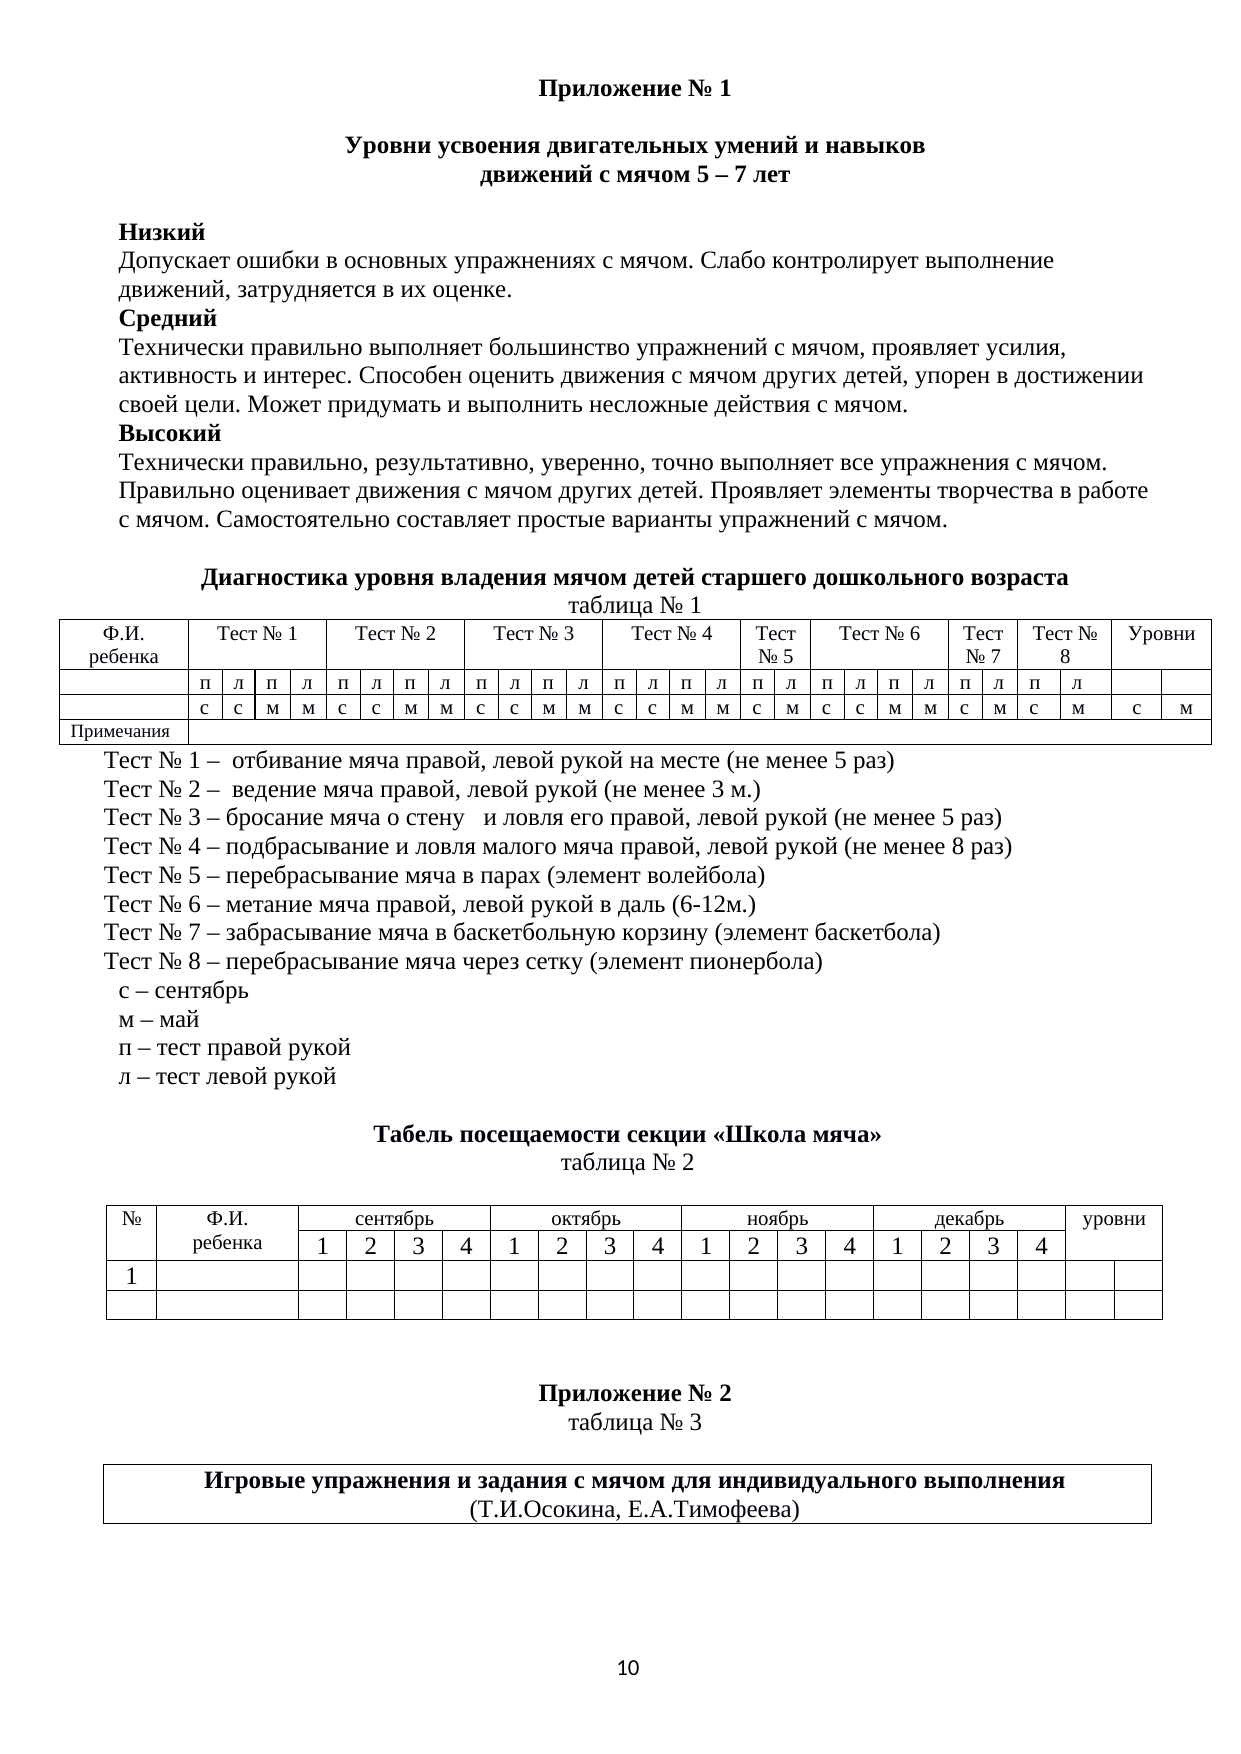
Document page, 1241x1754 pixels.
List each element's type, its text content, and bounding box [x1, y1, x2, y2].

table_cell л [499, 670, 531, 694]
text Приложение № 1 [118, 73, 1152, 102]
table_cell л [637, 670, 669, 694]
table_header Тест № 4 [603, 620, 740, 668]
table_cell м [1061, 695, 1111, 719]
table_cell [826, 1291, 873, 1319]
table_header октябрь [491, 1206, 681, 1230]
table_cell п [327, 670, 360, 694]
table_cell п [256, 670, 290, 694]
table_cell [491, 1291, 538, 1319]
table_cell 4 [1018, 1231, 1065, 1260]
table_cell 3 [970, 1231, 1017, 1260]
table_cell с [223, 695, 254, 719]
table_cell л [223, 670, 254, 694]
text Технически правильно выполняет большинство упражнений с мячом, проявляет усилия, активность и интерес. Способен оценить движения с мячом других детей, упорен в достижении своей цели. Может придумать и выполнить несложные действия с мячом. [118, 332, 1152, 418]
text Тест № 6 – метание мяча правой, левой рукой в даль (6-12м.) [103, 889, 1152, 917]
table_cell м [532, 695, 566, 719]
table_header ноябрь [682, 1206, 873, 1230]
text Диагностика уровня владения мячом детей старшего дошкольного возраста [118, 562, 1152, 591]
table_cell [1018, 1261, 1065, 1289]
text Уровни усвоения двигательных умений и навыков [118, 131, 1152, 159]
table_cell 1 [491, 1231, 538, 1260]
text Технически правильно, результативно, уверенно, точно выполняет все упражнения с мячом. Правильно оценивает движения с мячом других детей. Проявляет элементы творчества в работе с мячом. Самостоятельно составляет простые варианты упражнений с мячом. [118, 447, 1152, 533]
table_cell 3 [778, 1231, 825, 1260]
table_cell с [811, 695, 844, 719]
text Табель посещаемости секции «Школа мяча» [103, 1119, 1152, 1147]
text таблица № 1 [118, 591, 1152, 619]
table_cell 4 [634, 1231, 681, 1260]
table_cell [1066, 1291, 1114, 1319]
table_cell л [706, 670, 740, 694]
table_cell [634, 1261, 681, 1289]
table_cell м [1162, 695, 1211, 719]
table_cell 3 [587, 1231, 633, 1260]
table_cell [157, 1261, 298, 1289]
table_cell [922, 1291, 969, 1319]
table_cell п [811, 670, 844, 694]
table_cell п [465, 670, 498, 694]
text Приложение № 2 [118, 1378, 1152, 1407]
table_cell [299, 1291, 346, 1319]
table_cell [778, 1291, 825, 1319]
table_cell с [603, 695, 636, 719]
text Тест № 3 – бросание мяча о стену и ловля его правой, левой рукой (не менее 5 раз) [103, 802, 1152, 831]
table_cell [826, 1261, 873, 1289]
text таблица № 3 [118, 1407, 1152, 1435]
text Тест № 1 – отбивание мяча правой, левой рукой на месте (не менее 5 раз) [103, 745, 1152, 774]
text с – сентябрь [118, 975, 1152, 1004]
text Тест № 4 – подбрасывание и ловля малого мяча правой, левой рукой (не менее 8 раз) [103, 831, 1152, 860]
table_cell [60, 695, 188, 719]
table_cell м [878, 695, 912, 719]
table_cell [922, 1261, 969, 1289]
table_cell 4 [826, 1231, 873, 1260]
table_cell [682, 1291, 729, 1319]
table_cell с [189, 695, 222, 719]
table_header уровни [1066, 1206, 1162, 1260]
table_header Тест № 5 [741, 620, 810, 668]
table_cell с [949, 695, 982, 719]
table_cell 3 [395, 1231, 442, 1260]
table_cell [587, 1291, 633, 1319]
table_cell [874, 1261, 921, 1289]
text Высокий [118, 418, 1152, 447]
table_cell с [741, 695, 774, 719]
table_header сентябрь [299, 1206, 490, 1230]
table_cell с [1018, 695, 1060, 719]
table_cell [539, 1291, 586, 1319]
table_cell м [429, 695, 464, 719]
table_cell л [429, 670, 464, 694]
table_cell [634, 1291, 681, 1319]
table_cell [730, 1291, 777, 1319]
table_cell п [189, 670, 222, 694]
table_cell с [499, 695, 531, 719]
table_cell л [983, 670, 1017, 694]
table_cell [395, 1291, 442, 1319]
table_cell 2 [730, 1231, 777, 1260]
table_cell [60, 670, 188, 694]
table_cell л [1061, 670, 1111, 694]
table_cell с [637, 695, 669, 719]
table_cell л [567, 670, 602, 694]
table_cell 2 [922, 1231, 969, 1260]
text Тест № 2 – ведение мяча правой, левой рукой (не менее 3 м.) [103, 774, 1152, 802]
table_cell [1112, 670, 1161, 694]
table_cell м [670, 695, 705, 719]
table_cell п [949, 670, 982, 694]
table_header Тест № 6 [811, 620, 948, 668]
table_cell [107, 1291, 156, 1319]
text Допускает ошибки в основных упражнениях с мячом. Слабо контролирует выполнение движений, затрудняется в их оценке. [118, 246, 1152, 303]
table_cell [970, 1261, 1017, 1289]
table_cell м [983, 695, 1017, 719]
table_cell [730, 1261, 777, 1289]
table_cell п [1018, 670, 1060, 694]
table_cell м [913, 695, 948, 719]
table_cell с [845, 695, 877, 719]
table_cell [539, 1261, 586, 1289]
text п – тест правой рукой [118, 1032, 1152, 1061]
table_cell [443, 1261, 490, 1289]
table_cell 1 [874, 1231, 921, 1260]
table_cell [347, 1261, 394, 1289]
table_cell [395, 1261, 442, 1289]
table_cell м [775, 695, 810, 719]
table_cell [347, 1291, 394, 1319]
table_cell [1115, 1291, 1162, 1319]
table_cell м [394, 695, 428, 719]
table_cell с [327, 695, 360, 719]
table_cell п [670, 670, 705, 694]
table_cell [1162, 670, 1211, 694]
table_cell [299, 1261, 346, 1289]
table_cell п [394, 670, 428, 694]
table_cell п [603, 670, 636, 694]
table_header Тест № 7 [949, 620, 1017, 668]
table_cell с [1112, 695, 1161, 719]
text Средний [118, 303, 1152, 332]
text таблица № 2 [103, 1147, 1152, 1176]
table_cell [682, 1261, 729, 1289]
table_cell [443, 1291, 490, 1319]
table_cell [1115, 1261, 1162, 1289]
table_cell с [361, 695, 393, 719]
table_header № [107, 1206, 156, 1260]
table_cell л [361, 670, 393, 694]
table_header декабрь [874, 1206, 1065, 1230]
table_cell 1 [299, 1231, 346, 1260]
text Низкий [118, 217, 1152, 246]
table_header Тест № 2 [327, 620, 464, 668]
table_cell л [845, 670, 877, 694]
table_header Уровни [1112, 620, 1211, 668]
text м – май [118, 1004, 1152, 1032]
table_cell л [775, 670, 810, 694]
table_cell п [741, 670, 774, 694]
text л – тест левой рукой [118, 1061, 1152, 1090]
table_cell [778, 1261, 825, 1289]
text движений с мячом 5 – 7 лет [118, 159, 1152, 188]
table_cell [874, 1291, 921, 1319]
table_cell [587, 1261, 633, 1289]
table_cell п [878, 670, 912, 694]
table_cell 2 [347, 1231, 394, 1260]
table_cell [970, 1291, 1017, 1319]
table_cell [1066, 1261, 1114, 1289]
table_cell с [465, 695, 498, 719]
table_cell [491, 1261, 538, 1289]
table_header Игровые упражнения и задания с мячом для индивидуального выполнения (Т.И.Осокина, Е.А.Тимофеева) [104, 1465, 1151, 1523]
table_header Ф.И. ребенка [157, 1206, 298, 1260]
table_cell м [256, 695, 290, 719]
table_header Тест № 1 [189, 620, 326, 668]
table_cell м [291, 695, 326, 719]
text Тест № 7 – забрасывание мяча в баскетбольную корзину (элемент баскетбола) [103, 917, 1152, 946]
table_header Тест № 3 [465, 620, 602, 668]
table_cell 2 [539, 1231, 586, 1260]
table_cell л [913, 670, 948, 694]
text Тест № 5 – перебрасывание мяча в парах (элемент волейбола) [103, 860, 1152, 889]
table_cell Примечания [60, 720, 188, 744]
table_cell м [567, 695, 602, 719]
table_cell 4 [443, 1231, 490, 1260]
table_cell 1 [682, 1231, 729, 1260]
table_header Ф.И. ребенка [60, 620, 188, 668]
table_cell [157, 1291, 298, 1319]
table_cell [1018, 1291, 1065, 1319]
table_cell 1 [107, 1261, 156, 1289]
table_cell [189, 720, 1211, 744]
table_cell м [706, 695, 740, 719]
table_cell п [532, 670, 566, 694]
table_header Тест № 8 [1018, 620, 1111, 668]
text Тест № 8 – перебрасывание мяча через сетку (элемент пионербола) [103, 946, 1152, 975]
table_cell л [291, 670, 326, 694]
